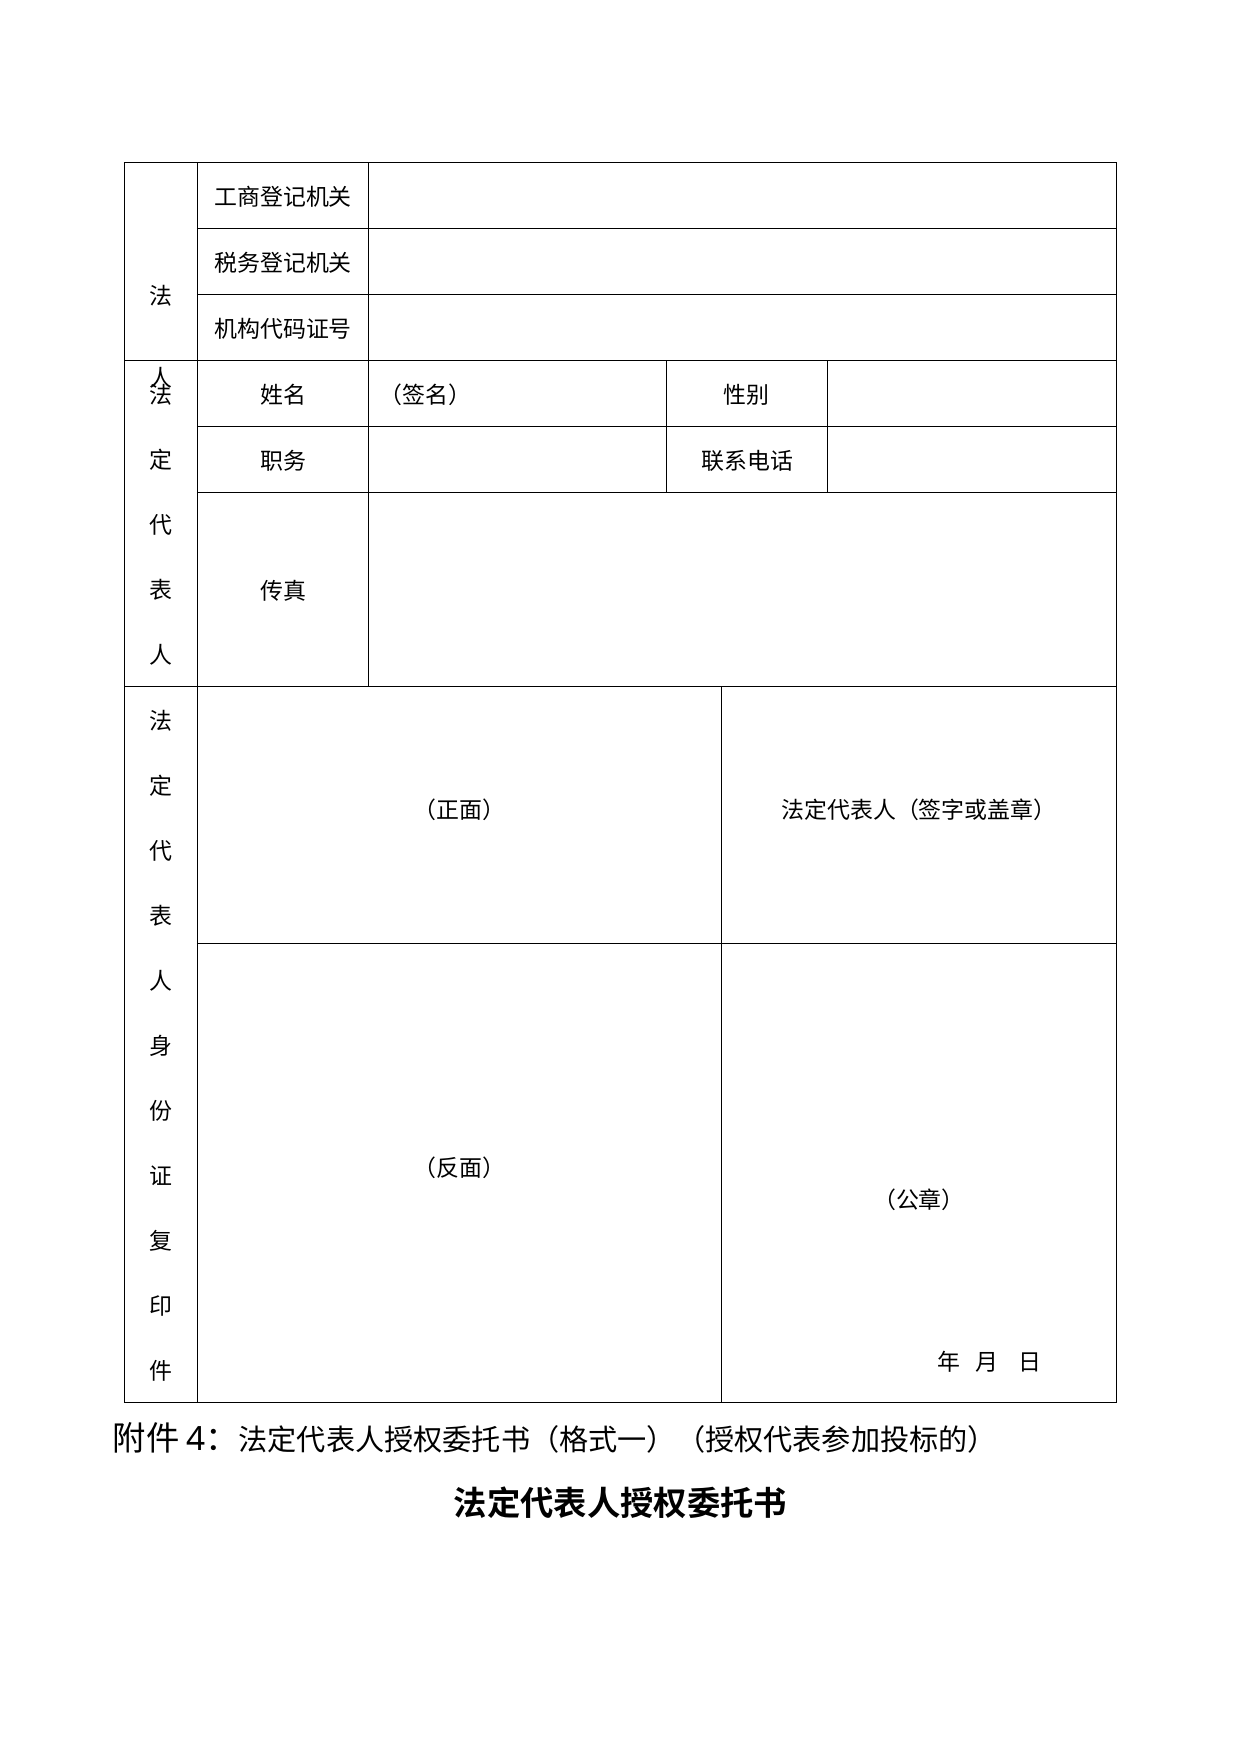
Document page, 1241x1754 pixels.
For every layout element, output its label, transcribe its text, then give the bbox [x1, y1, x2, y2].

table_cell （签名） [369, 361, 666, 426]
text 附件4：法定代表人授权委托书（格式一）（授权代表参加投标的） [112, 1403, 1128, 1468]
table_cell 法 定 代 表 人 身 份 证 复 印 件 [125, 687, 197, 1402]
table_cell （公章） 年 月 日 [722, 944, 1116, 1402]
table_cell [369, 229, 1116, 294]
text 法定代表人授权委托书 [112, 1468, 1128, 1533]
table_cell （正面） [198, 687, 721, 943]
table_cell [369, 427, 666, 492]
table_cell [369, 163, 1116, 228]
table_cell 姓名 [198, 361, 368, 426]
table_cell [828, 361, 1116, 426]
table_cell 传真 [198, 493, 368, 686]
table_cell （反面） [198, 944, 721, 1402]
table_cell 联系电话 [667, 427, 827, 492]
table_cell 税务登记机关 [198, 229, 368, 294]
table_cell [828, 427, 1116, 492]
table_cell 工商登记机关 [198, 163, 368, 228]
table_cell 机构代码证号 [198, 295, 368, 360]
table_cell 法 定 代 表 人 [125, 361, 197, 686]
table_cell [369, 493, 1116, 686]
table_cell 性别 [667, 361, 827, 426]
table_cell [369, 295, 1116, 360]
table_cell 法定代表人（签字或盖章） [722, 687, 1116, 943]
table_cell 职务 [198, 427, 368, 492]
